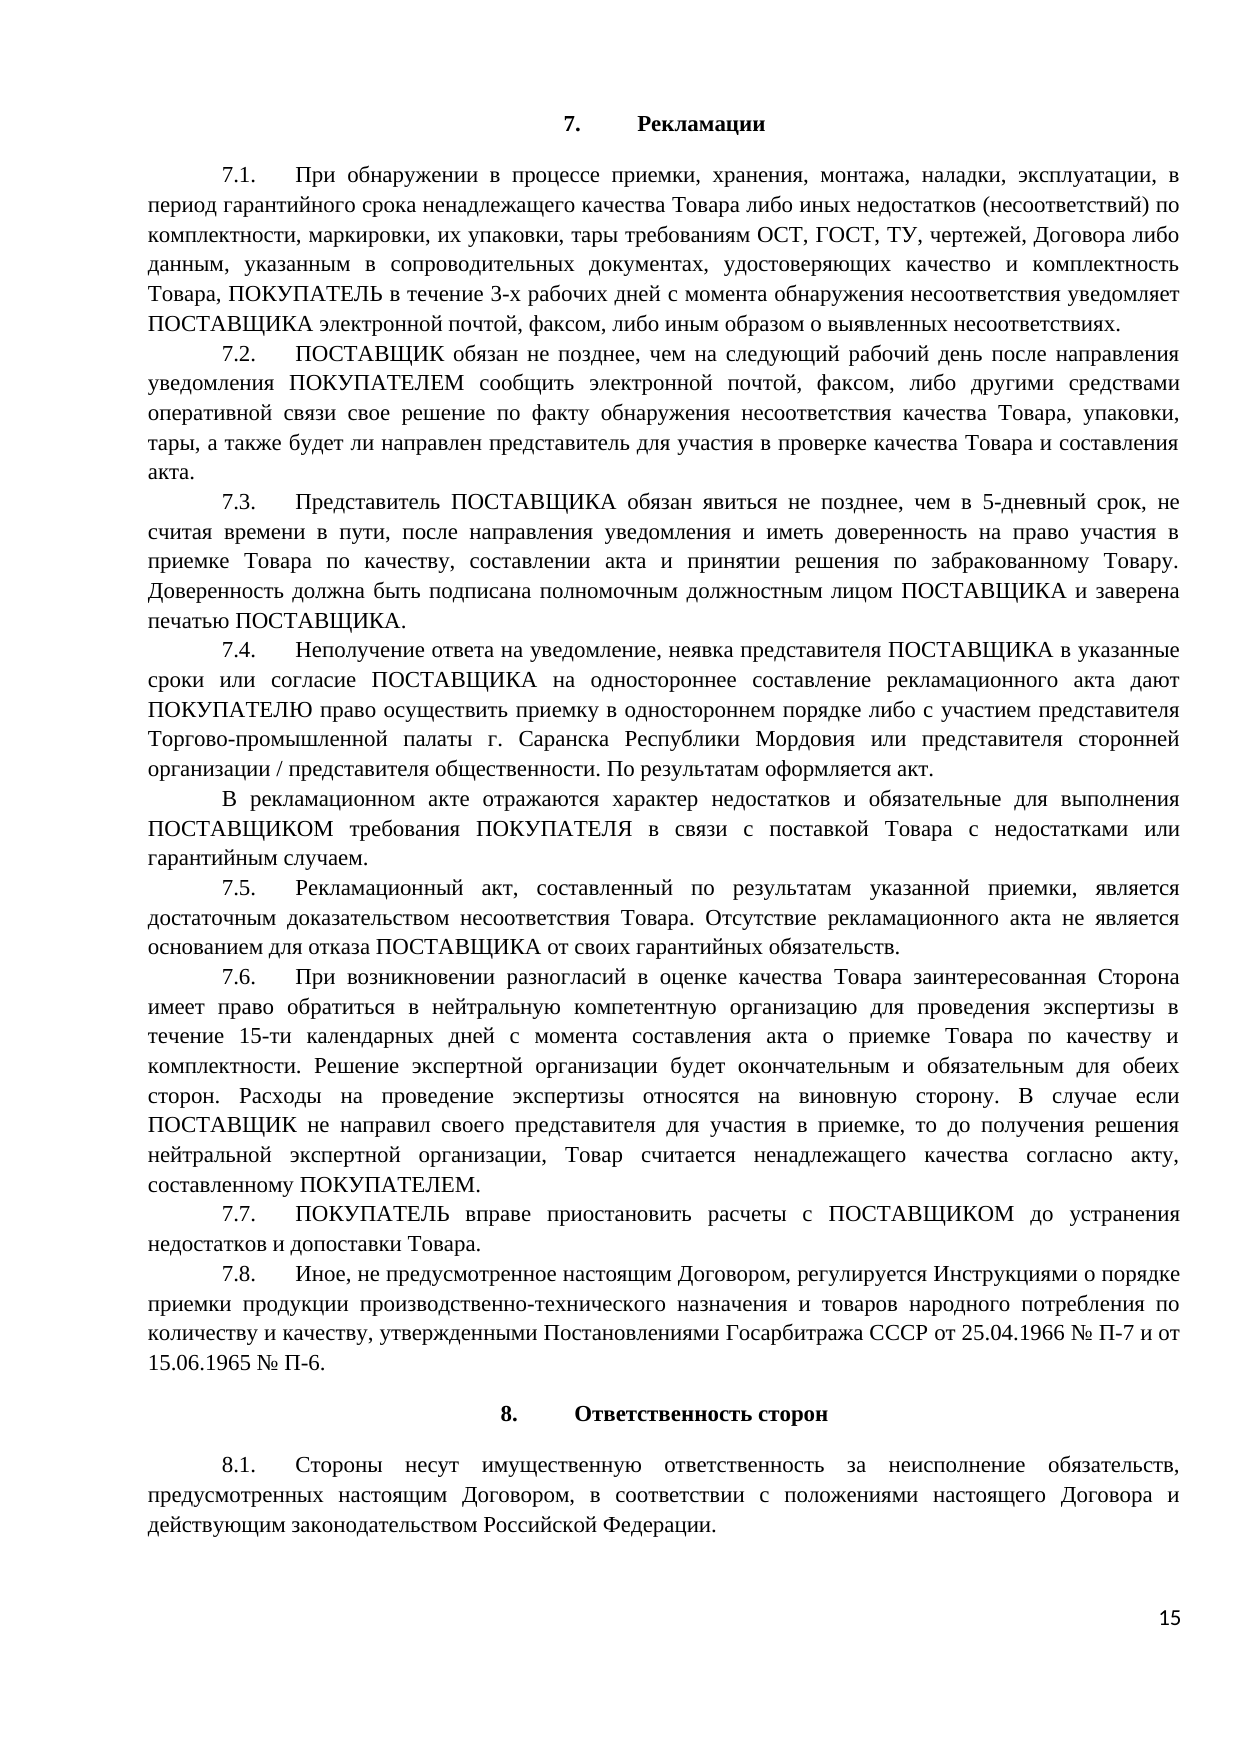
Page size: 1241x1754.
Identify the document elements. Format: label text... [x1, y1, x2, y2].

text В рекламационном акте отражаются характер недостатков и обязательные для выполнения ПОСТАВЩИКОМ требования ПОКУПАТЕЛЯ в связи с поставкой Товара с недостатками или гарантийным случаем. [148, 785, 1181, 871]
list При возникновении разногласий в оценке качества Товара заинтересованная Сторона имеет право обратиться в нейтральную компетентную организацию для проведения экспертизы в течение 15-ти календарных дней с момента составления акта о приемке Товара по качеству и комплектности. Решение экспертной организации будет окончательным и обязательным для обеих сторон. Расходы на проведение экспертизы относятся на виновную сторону. В случае если ПОСТАВЩИК не направил своего представителя для участия в приемке, то до получения решения нейтральной экспертной организации, Товар считается ненадлежащего качества согласно акту, составленному ПОКУПАТЕЛЕМ. [148, 963, 1181, 1197]
list ПОСТАВЩИК обязан не позднее, чем на следующий рабочий день после направления уведомления ПОКУПАТЕЛЕМ сообщить электронной почтой, факсом, либо другими средствами оперативной связи свое решение по факту обнаружения несоответствия качества Товара, упаковки, тары, а также будет ли направлен представитель для участия в проверке качества Товара и составления акта. [148, 339, 1181, 485]
list Неполучение ответа на уведомление, неявка представителя ПОСТАВЩИКА в указанные сроки или согласие ПОСТАВЩИКА на одностороннее составление рекламационного акта дают ПОКУПАТЕЛЮ право осуществить приемку в одностороннем порядке либо с участием представителя Торгово-промышленной палаты г. Саранска Республики Мордовия или представителя сторонней организации / представителя общественности. По результатам оформляется акт. [148, 636, 1181, 782]
list Рекламации [148, 110, 1181, 137]
list Ответственность сторон [148, 1400, 1181, 1427]
list Иное, не предусмотренное настоящим Договором, регулируется Инструкциями о порядке приемки продукции производственно-технического назначения и товаров народного потребления по количеству и качеству, утвержденными Постановлениями Госарбитража СССР от 25.04.1966 № П-7 и от 15.06.1965 № П-6. [148, 1260, 1181, 1375]
list Стороны несут имущественную ответственность за неисполнение обязательств, предусмотренных настоящим Договором, в соответствии с положениями настоящего Договора и действующим законодательством Российской Федерации. [148, 1451, 1181, 1537]
list Представитель ПОСТАВЩИКА обязан явиться не позднее, чем в 5-дневный срок, не считая времени в пути, после направления уведомления и иметь доверенность на право участия в приемке Товара по качеству, составлении акта и принятии решения по забракованному Товару. Доверенность должна быть подписана полномочным должностным лицом ПОСТАВЩИКА и заверена печатью ПОСТАВЩИКА. [148, 488, 1181, 633]
list Рекламационный акт, составленный по результатам указанной приемки, является достаточным доказательством несоответствия Товара. Отсутствие рекламационного акта не является основанием для отказа ПОСТАВЩИКА от своих гарантийных обязательств. [148, 874, 1181, 960]
list При обнаружении в процессе приемки, хранения, монтажа, наладки, эксплуатации, в период гарантийного срока ненадлежащего качества Товара либо иных недостатков (несоответствий) по комплектности, маркировки, их упаковки, тары требованиям ОСТ, ГОСТ, ТУ, чертежей, Договора либо данным, указанным в сопроводительных документах, удостоверяющих качество и комплектность Товара, ПОКУПАТЕЛЬ в течение 3-х рабочих дней с момента обнаружения несоответствия уведомляет ПОСТАВЩИКА электронной почтой, факсом, либо иным образом о выявленных несоответствиях. [148, 161, 1181, 336]
list ПОКУПАТЕЛЬ вправе приостановить расчеты с ПОСТАВЩИКОМ до устранения недостатков и допоставки Товара. [148, 1201, 1181, 1257]
